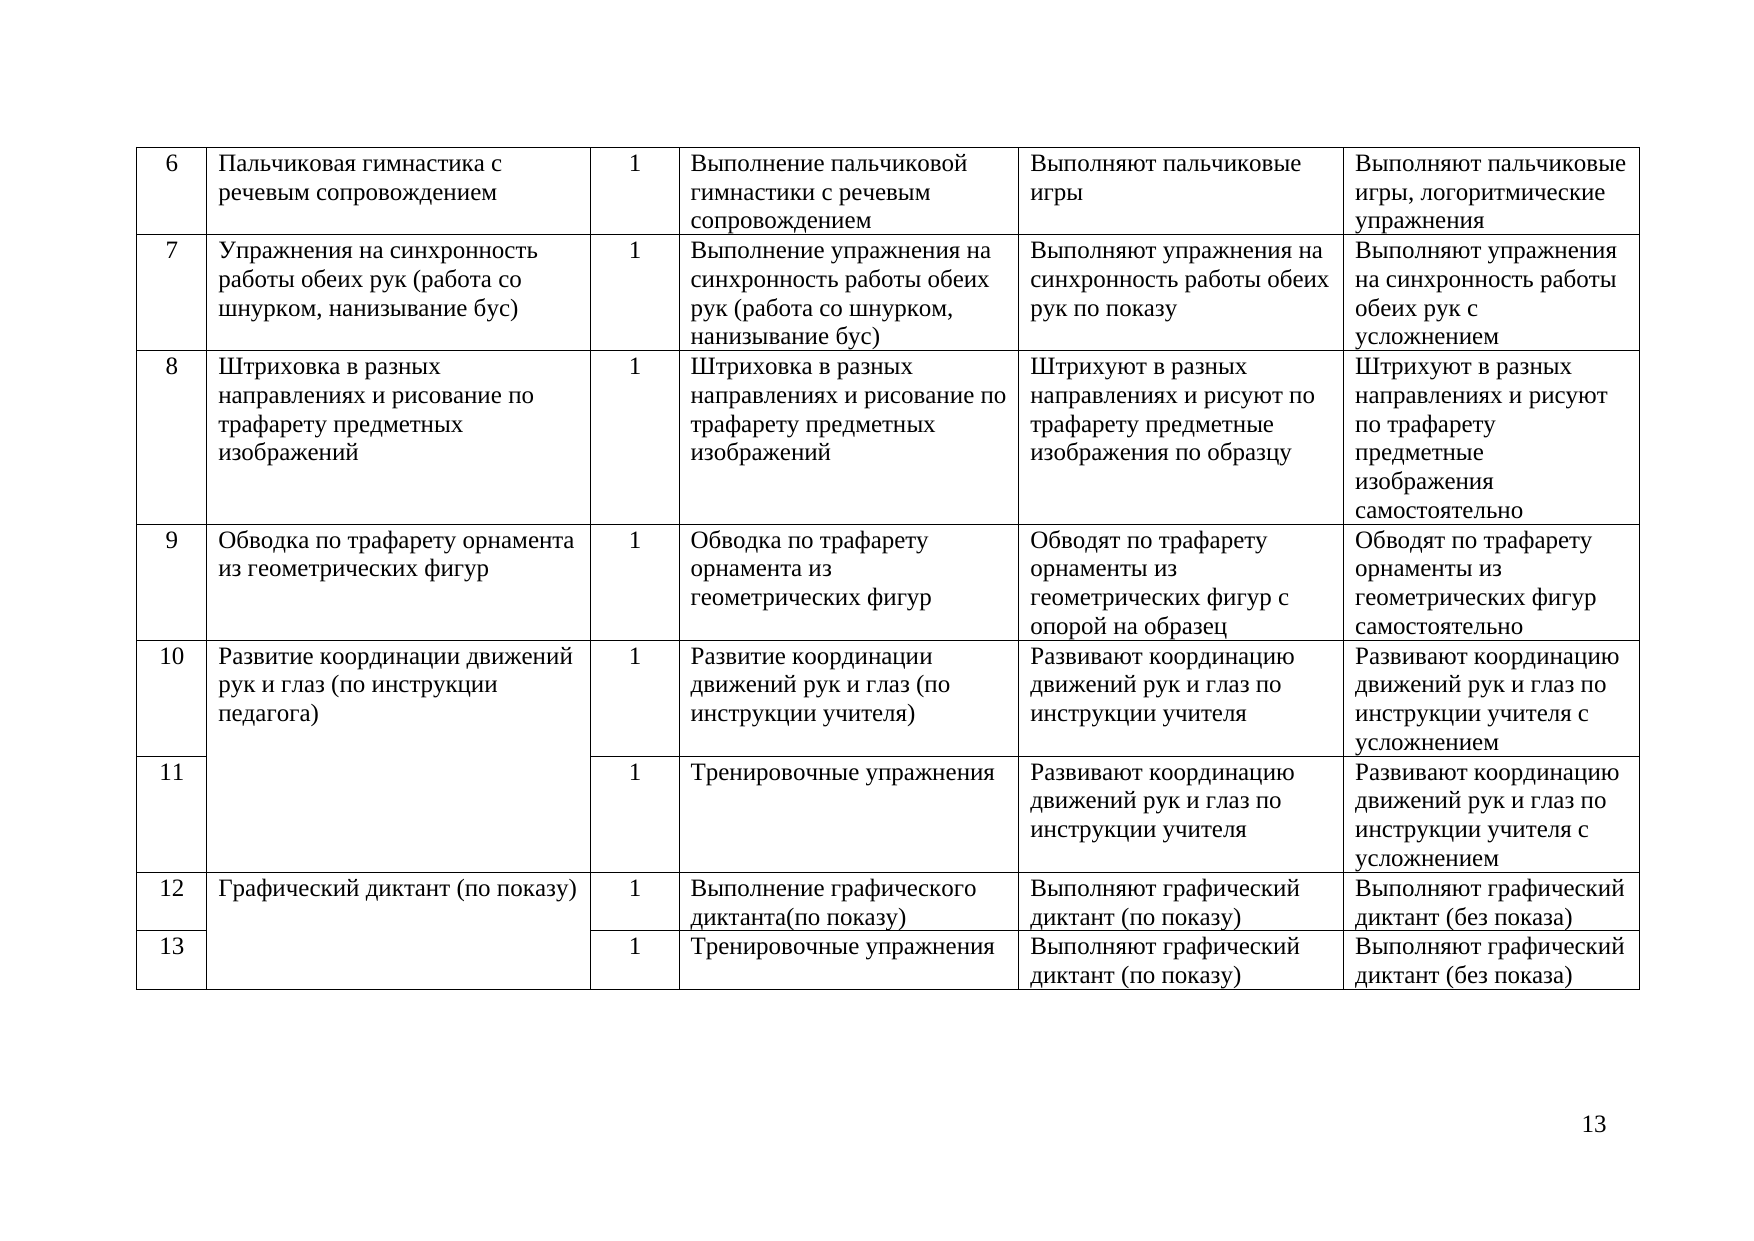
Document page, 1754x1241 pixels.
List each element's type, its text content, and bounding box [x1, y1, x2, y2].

table_cell Штрихуют в разных направлениях и рисуют по трафарету предметные изображения самостоятельно [1344, 351, 1639, 524]
table_header Выполнение пальчиковой гимнастики с речевым сопровождением [680, 148, 1018, 234]
table_cell Выполняют упражнения на синхронность работы обеих рук с усложнением [1344, 235, 1639, 350]
table_cell 10 [137, 641, 206, 756]
table_cell Выполняют графический диктант (по показу) [1019, 873, 1343, 930]
table_cell 12 [137, 873, 206, 930]
table_cell 1 [591, 757, 679, 872]
table_cell Выполняют графический диктант (без показа) [1344, 931, 1639, 989]
table_cell Развитие координации движений рук и глаз (по инструкции педагога) [207, 641, 590, 872]
table_cell 1 [591, 351, 679, 524]
table_cell Развитие координации движений рук и глаз (по инструкции учителя) [680, 641, 1018, 756]
table_cell Выполняют упражнения на синхронность работы обеих рук по показу [1019, 235, 1343, 350]
table_cell Обводят по трафарету орнаменты из геометрических фигур самостоятельно [1344, 525, 1639, 640]
table_cell 7 [137, 235, 206, 350]
table_cell 11 [137, 757, 206, 872]
table_cell Штрихуют в разных направлениях и рисуют по трафарету предметные изображения по образцу [1019, 351, 1343, 524]
table_cell Развивают координацию движений рук и глаз по инструкции учителя с усложнением [1344, 757, 1639, 872]
table_header 1 [591, 148, 679, 234]
table_cell Обводят по трафарету орнаменты из геометрических фигур с опорой на образец [1019, 525, 1343, 640]
table_cell Развивают координацию движений рук и глаз по инструкции учителя [1019, 641, 1343, 756]
table_cell Обводка по трафарету орнамента из геометрических фигур [680, 525, 1018, 640]
table_cell Выполняют графический диктант (без показа) [1344, 873, 1639, 930]
table_header 6 [137, 148, 206, 234]
table_cell Графический диктант (по показу) [207, 873, 590, 989]
table_cell Выполнение графического диктанта(по показу) [680, 873, 1018, 930]
table_cell Развивают координацию движений рук и глаз по инструкции учителя с усложнением [1344, 641, 1639, 756]
table_cell Тренировочные упражнения [680, 757, 1018, 872]
table_cell Развивают координацию движений рук и глаз по инструкции учителя [1019, 757, 1343, 872]
table_cell 9 [137, 525, 206, 640]
table_cell Штриховка в разных направлениях и рисование по трафарету предметных изображений [680, 351, 1018, 524]
table_cell Выполняют графический диктант (по показу) [1019, 931, 1343, 989]
table_cell Тренировочные упражнения [680, 931, 1018, 989]
table_cell 1 [591, 873, 679, 930]
table_header Выполняют пальчиковые игры [1019, 148, 1343, 234]
table_cell Упражнения на синхронность работы обеих рук (работа со шнурком, нанизывание бус) [207, 235, 590, 350]
table_cell Выполнение упражнения на синхронность работы обеих рук (работа со шнурком, нанизывание бус) [680, 235, 1018, 350]
table_cell Обводка по трафарету орнамента из геометрических фигур [207, 525, 590, 640]
table_header Пальчиковая гимнастика с речевым сопровождением [207, 148, 590, 234]
table_cell 1 [591, 235, 679, 350]
table_cell 8 [137, 351, 206, 524]
table_cell 1 [591, 525, 679, 640]
table_cell 13 [137, 931, 206, 989]
table_cell 1 [591, 931, 679, 989]
table_header Выполняют пальчиковые игры, логоритмические упражнения [1344, 148, 1639, 234]
table_cell Штриховка в разных направлениях и рисование по трафарету предметных изображений [207, 351, 590, 524]
table_cell 1 [591, 641, 679, 756]
